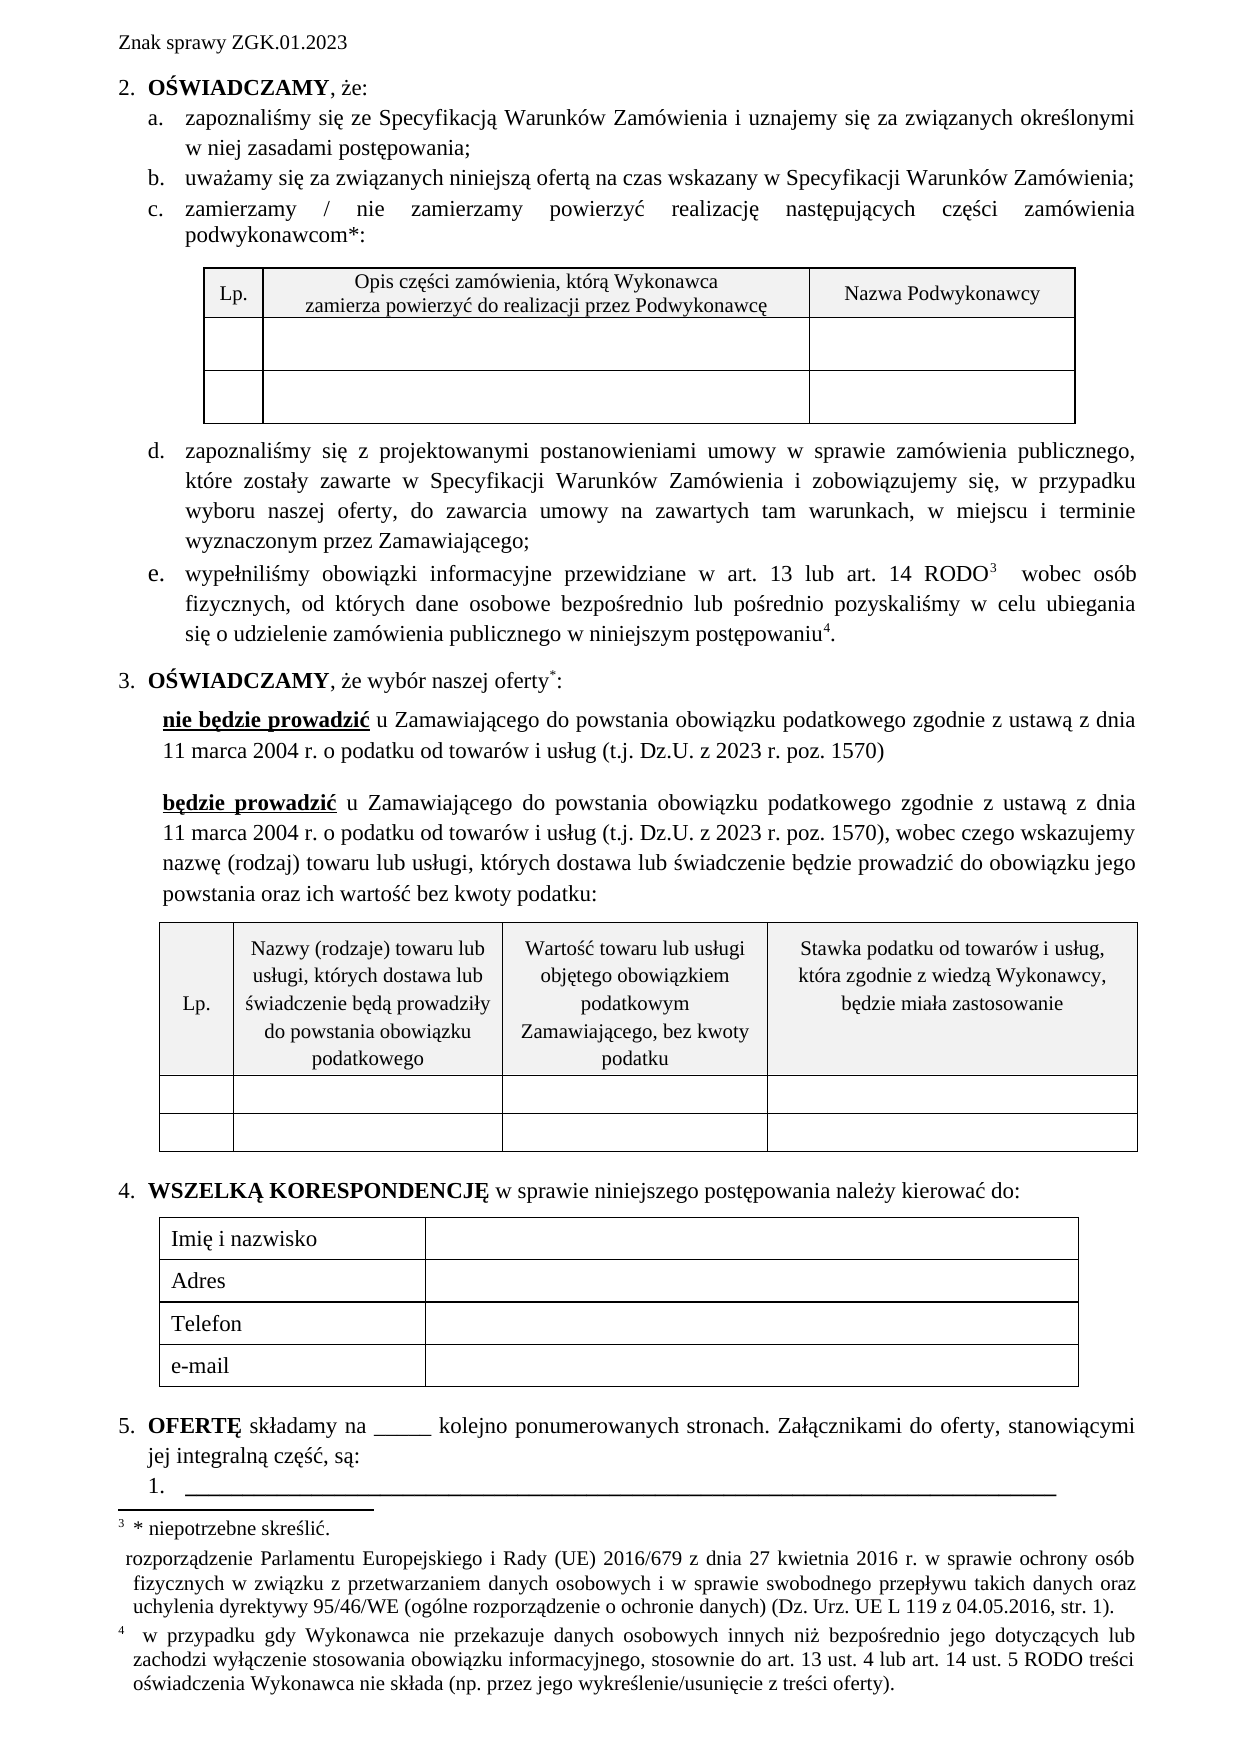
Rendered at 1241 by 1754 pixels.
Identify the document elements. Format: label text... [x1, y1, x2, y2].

table_cell [205, 318, 262, 370]
table_header Lp. [205, 269, 262, 317]
table_header [426, 1218, 1078, 1259]
table_cell [810, 371, 1074, 423]
table_cell [426, 1260, 1078, 1301]
list uważamy się za związanych niniejszą ofertą na czas wskazany w Specyfikacji Warunków Zamówienia; [148, 164, 1137, 191]
table_cell [234, 1076, 502, 1113]
table_cell [160, 1114, 233, 1151]
table_header Nazwy (rodzaje) towaru lub usługi, których dostawa lub świadczenie będą prowadziły do powstania obowiązku podatkowego [234, 923, 502, 1074]
table_header Nazwa Podwykonawcy [810, 269, 1074, 317]
table_header Opis części zamówienia, którą Wykonawca zamierza powierzyć do realizacji przez Podwykonawcę [264, 269, 809, 317]
table_cell [768, 1076, 1137, 1113]
table_cell [426, 1345, 1078, 1386]
table_cell [205, 371, 262, 423]
list będzie prowadzić u Zamawiającego do powstania obowiązku podatkowego zgodnie z ustawą z dnia 11 marca 2004 r. o podatku od towarów i usług (t.j. Dz.U. z 2023 r. poz. 1570), wobec czego wskazujemy nazwę (rodzaj) towaru lub usługi, których dostawa lub świadczenie będzie prowadzić do obowiązku jego powstania oraz ich wartość bez kwoty podatku: [162, 789, 1137, 906]
list OŚWIADCZAMY, że wybór naszej oferty*: [118, 667, 1137, 693]
table_cell Telefon [160, 1303, 425, 1344]
table_cell [264, 318, 809, 370]
table_cell [234, 1114, 502, 1151]
list wypełniliśmy obowiązki informacyjne przewidziane w art. 13 lub art. 14 RODO wobec osób fizycznych, od których dane osobowe bezpośrednio lub pośrednio pozyskaliśmy w celu ubiegania się o udzielenie zamówienia publicznego w niniejszym postępowaniu. [148, 558, 1137, 647]
list zapoznaliśmy się ze Specyfikacją Warunków Zamówienia i uznajemy się za związanych określonymi w niej zasadami postępowania; [148, 104, 1137, 161]
list zapoznaliśmy się z projektowanymi postanowieniami umowy w sprawie zamówienia publicznego, które zostały zawarte w Specyfikacji Warunków Zamówienia i zobowiązujemy się, w przypadku wyboru naszej oferty, do zawarcia umowy na zawartych tam warunkach, w miejscu i terminie wyznaczonym przez Zamawiającego; [148, 437, 1137, 554]
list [148, 1472, 1137, 1499]
table_header Lp. [160, 923, 233, 1074]
table_cell [160, 1076, 233, 1113]
table_header Imię i nazwisko [160, 1218, 425, 1259]
table_header Wartość towaru lub usługi objętego obowiązkiem podatkowym Zamawiającego, bez kwoty podatku [503, 923, 767, 1074]
table_cell [503, 1076, 767, 1113]
table_header Stawka podatku od towarów i usług, która zgodnie z wiedzą Wykonawcy, będzie miała zastosowanie [768, 923, 1137, 1074]
table_cell Adres [160, 1260, 425, 1301]
list nie będzie prowadzić u Zamawiającego do powstania obowiązku podatkowego zgodnie z ustawą z dnia 11 marca 2004 r. o podatku od towarów i usług (t.j. Dz.U. z 2023 r. poz. 1570) [162, 707, 1137, 763]
list WSZELKĄ KORESPONDENCJĘ w sprawie niniejszego postępowania należy kierować do: [118, 1177, 1137, 1204]
table_cell e-mail [160, 1345, 425, 1386]
table_cell [768, 1114, 1137, 1151]
table_cell [810, 318, 1074, 370]
table_cell [426, 1303, 1078, 1344]
list OFERTĘ składamy na _____ kolejno ponumerowanych stronach. Załącznikami do oferty, stanowiącymi jej integralną część, są: [118, 1412, 1137, 1468]
list OŚWIADCZAMY, że: [118, 74, 1137, 100]
table_cell [264, 371, 809, 423]
list zamierzamy / nie zamierzamy powierzyć realizację następujących części zamówienia podwykonawcom*: [148, 195, 1137, 247]
table_cell [503, 1114, 767, 1151]
